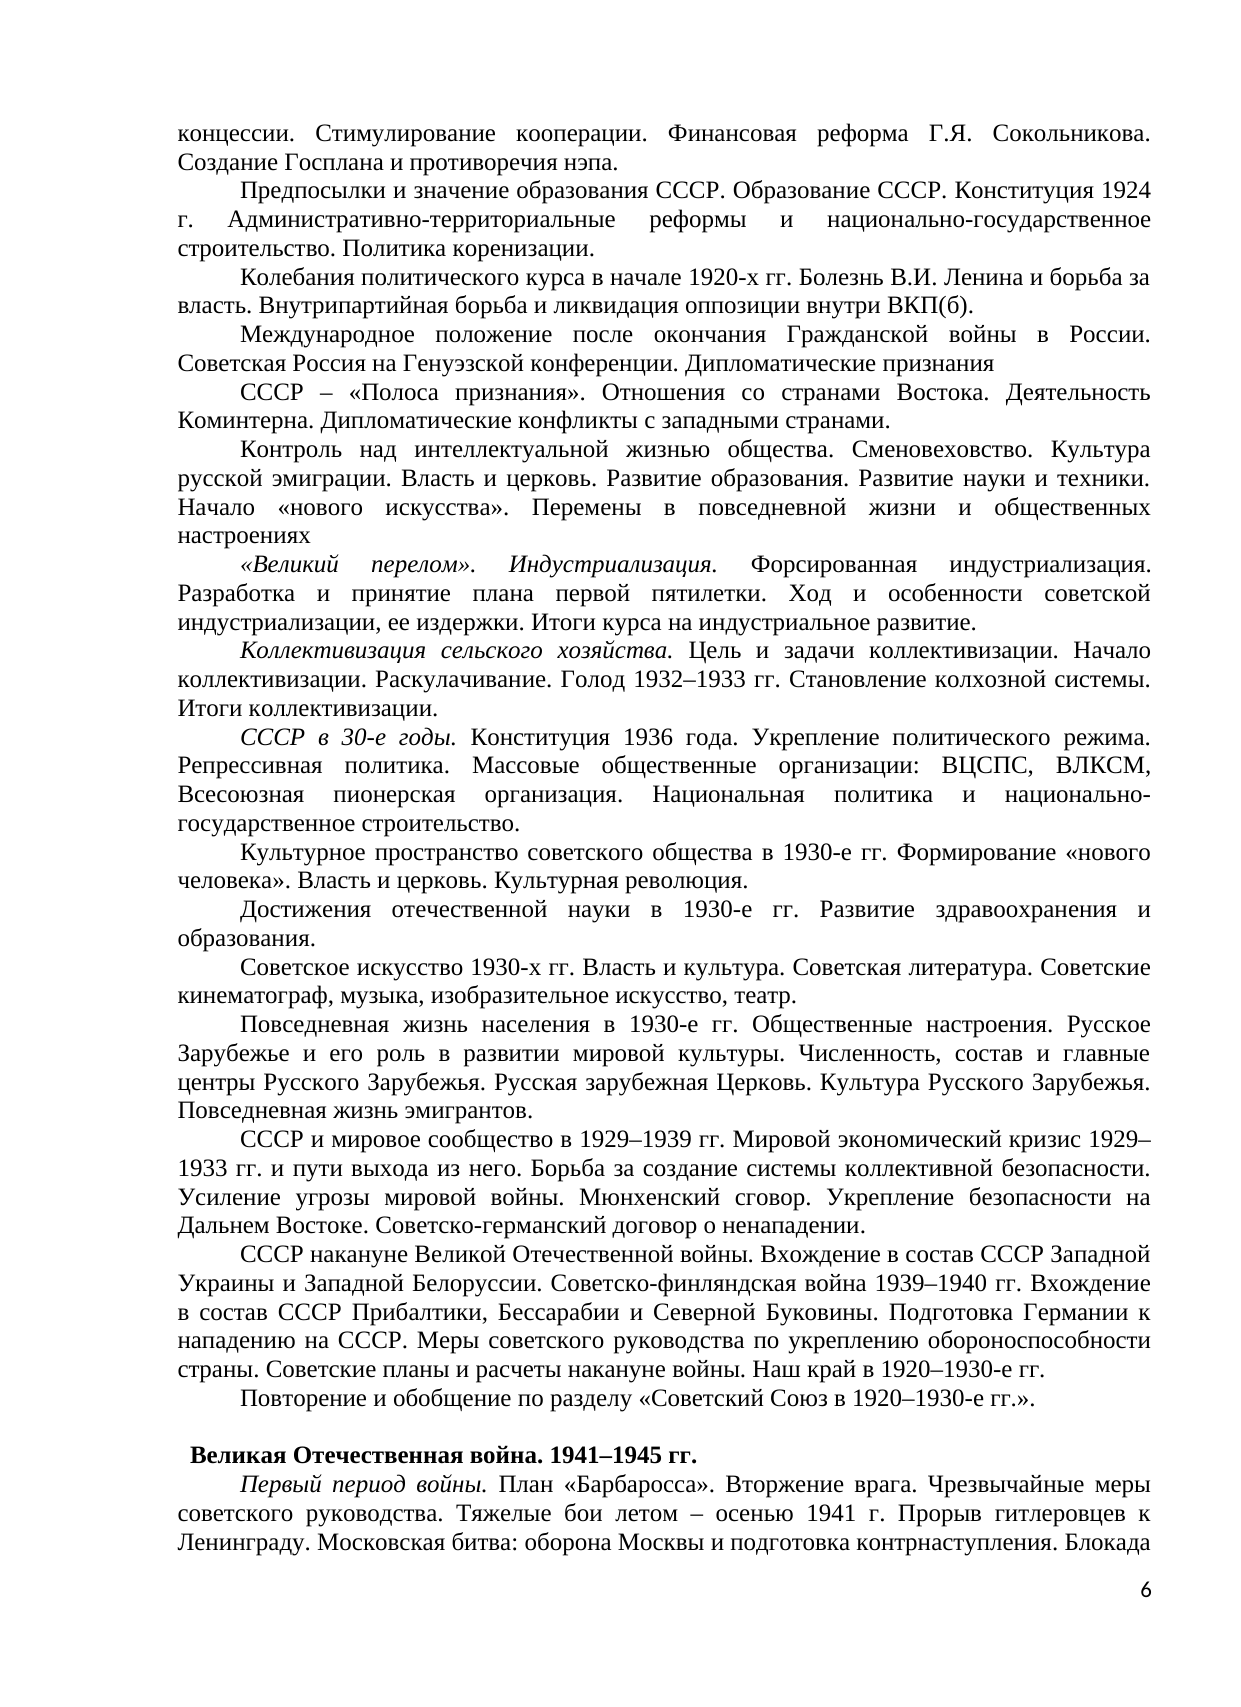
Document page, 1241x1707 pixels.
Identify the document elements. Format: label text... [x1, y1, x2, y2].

text Советское искусство 1930-х гг. Власть и культура. Советская литература. Советские кинематограф, музыка, изобразительное искусство, театр. [177, 952, 1152, 1009]
text Контроль над интеллектуальной жизнью общества. Сменовеховство. Культура русской эмиграции. Власть и церковь. Развитие образования. Развитие науки и техники. Начало «нового искусства». Перемены в повседневной жизни и общественных настроениях [177, 434, 1152, 549]
text Международное положение после окончания Гражданской войны в России. Советская Россия на Генуэзской конференции. Дипломатические признания [177, 319, 1152, 377]
text Повторение и обобщение по разделу «Советский Союз в 1920–1930-е гг.». [177, 1383, 1152, 1412]
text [177, 1469, 1152, 1556]
text Предпосылки и значение образования СССР. Образование СССР. Конституция 1924 г. Административно-территориальные реформы и национально-государственное строительство. Политика коренизации. [177, 176, 1152, 262]
text Достижения отечественной науки в 1930-е гг. Развитие здравоохранения и образования. [177, 894, 1152, 952]
text Повседневная жизнь населения в 1930-е гг. Общественные настроения. Русское Зарубежье и его роль в развитии мировой культуры. Численность, состав и главные центры Русского Зарубежья. Русская зарубежная Церковь. Культура Русского Зарубежья. Повседневная жизнь эмигрантов. [177, 1009, 1152, 1124]
text СССР накануне Великой Отечественной войны. Вхождение в состав СССР Западной Украины и Западной Белоруссии. Советско-финляндская война 1939–1940 гг. Вхождение в состав СССР Прибалтики, Бессарабии и Северной Буковины. Подготовка Германии к нападению на СССР. Меры советского руководства по укреплению обороноспособности страны. Советские планы и расчеты накануне войны. Наш край в 1920–1930-е гг. [177, 1239, 1152, 1383]
text Колебания политического курса в начале 1920-х гг. Болезнь В.И. Ленина и борьба за власть. Внутрипартийная борьба и ликвидация оппозиции внутри ВКП(б). [177, 262, 1152, 319]
text СССР – «Полоса признания». Отношения со странами Востока. Деятельность Коминтерна. Дипломатические конфликты с западными странами. [177, 377, 1152, 434]
text СССР в 30-е годы. Конституция 1936 года. Укрепление политического режима. Репрессивная политика. Массовые общественные организации: ВЦСПС, ВЛКСМ, Всесоюзная пионерская организация. Национальная политика и национально-государственное строительство. [177, 722, 1152, 837]
text СССР и мировое сообщество в 1929–1939 гг. Мировой экономический кризис 1929–1933 гг. и пути выхода из него. Борьба за создание системы коллективной безопасности. Усиление угрозы мировой войны. Мюнхенский сговор. Укрепление безопасности на Дальнем Востоке. Советско-германский договор о ненападении. [177, 1124, 1152, 1239]
text Коллективизация сельского хозяйства. Цель и задачи коллективизации. Начало коллективизации. Раскулачивание. Голод 1932–1933 гг. Становление колхозной системы. Итоги коллективизации. [177, 636, 1152, 722]
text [177, 118, 1152, 176]
text Культурное пространство советского общества в 1930-е гг. Формирование «нового человека». Власть и церковь. Культурная революция. [177, 837, 1152, 894]
text Великая Отечественная война. 1941–1945 гг. [190, 1441, 1152, 1469]
text «Великий перелом». Индустриализация. Форсированная индустриализация. Разработка и принятие плана первой пятилетки. Ход и особенности советской индустриализации, ее издержки. Итоги курса на индустриальное развитие. [177, 549, 1152, 636]
